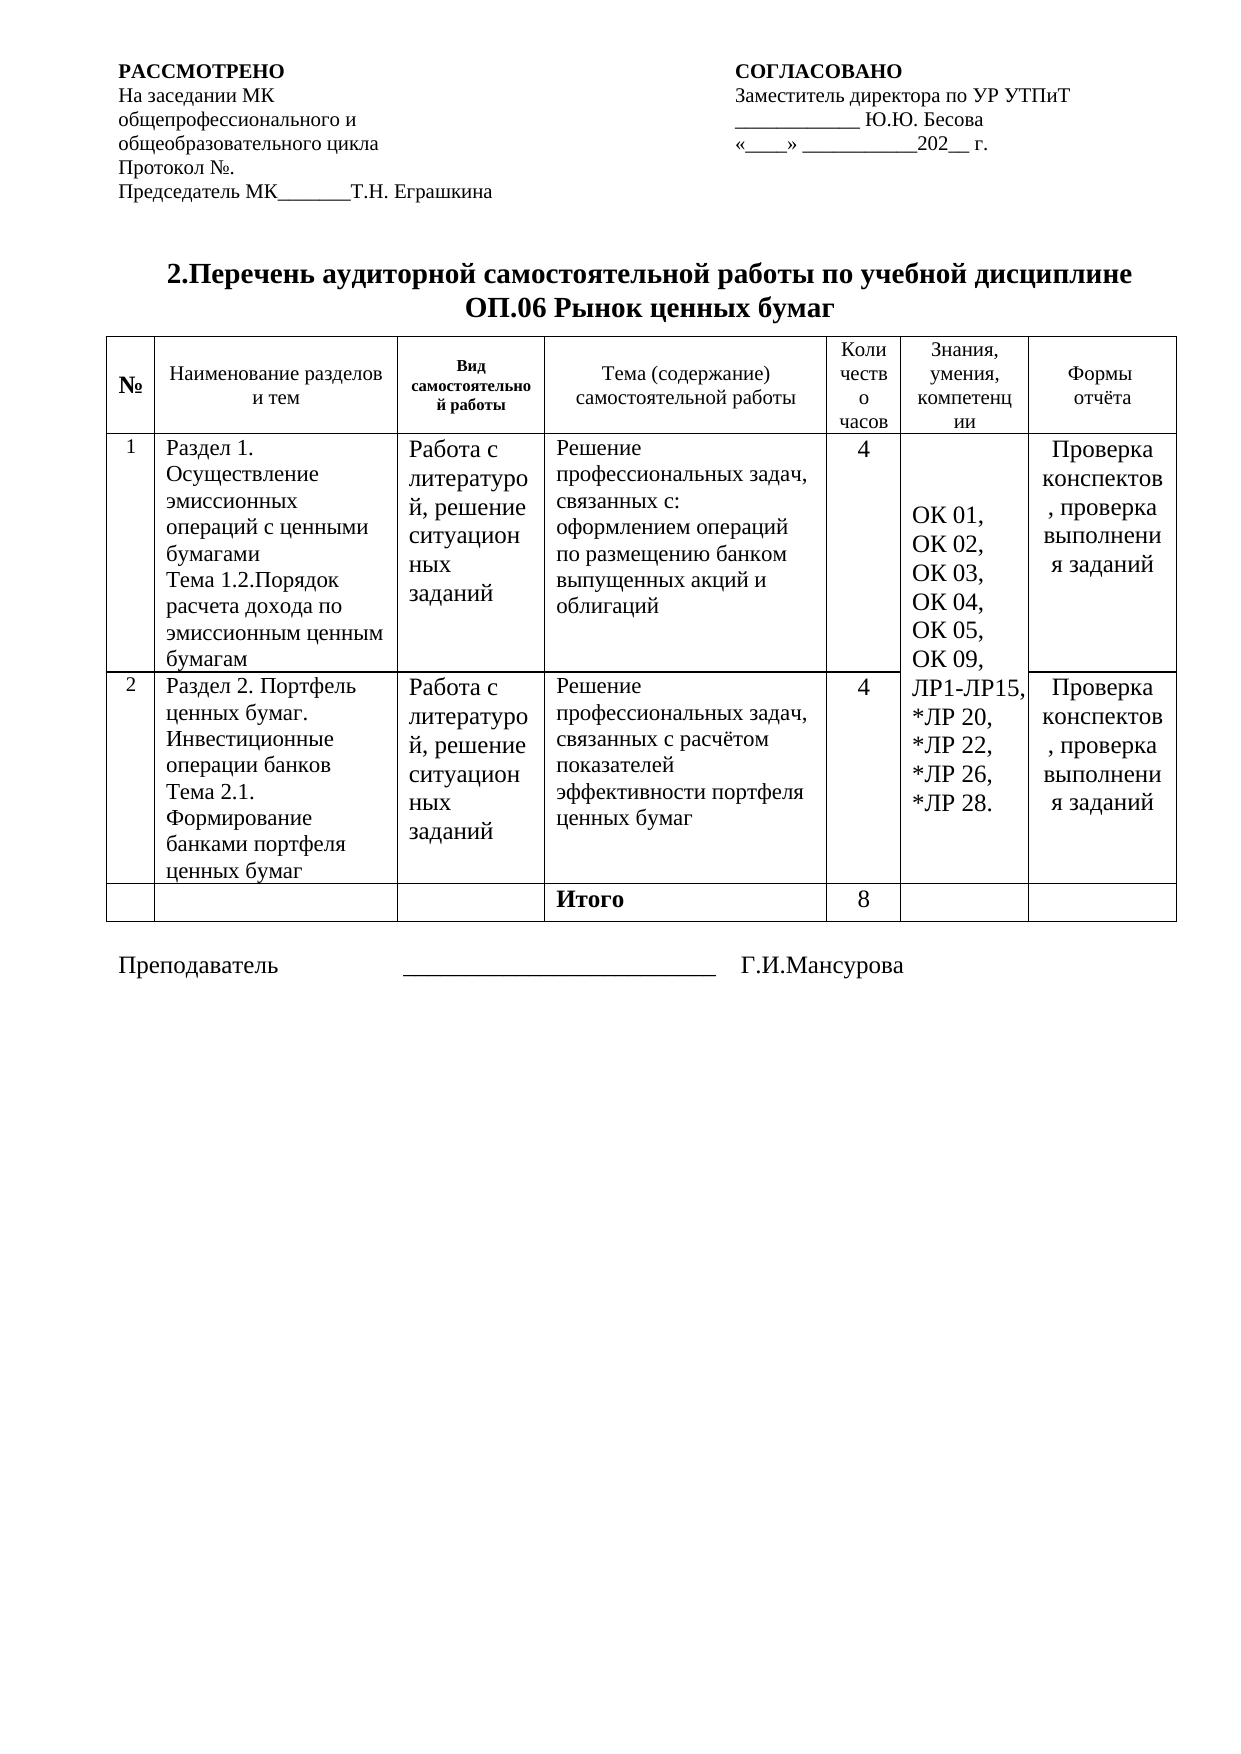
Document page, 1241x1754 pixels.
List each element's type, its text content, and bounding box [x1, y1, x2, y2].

table_cell Раздел 1. Осуществление эмиссионных операций с ценными бумагами Тема 1.2.Порядок расчета дохода по эмиссионным ценным бумагам [155, 434, 397, 671]
table_cell Проверка конспектов, проверка выполнения заданий [1029, 434, 1176, 671]
table_cell Проверка конспектов, проверка выполнения заданий [1029, 673, 1176, 883]
table_cell 8 [827, 884, 900, 921]
table_cell [901, 884, 1028, 921]
table_header Тема (содержание) самостоятельной работы [545, 337, 826, 433]
table_cell 4 [827, 434, 900, 671]
table_cell Раздел 2. Портфель ценных бумаг. Инвестиционные операции банков Тема 2.1. Формирование банками портфеля ценных бумаг [155, 673, 397, 883]
table_header Количество часов [827, 337, 900, 433]
table_header СОГЛАСОВАНО Заместитель директора по УР УТПиТ ____________ Ю.Ю. Бесова «____» ___________202__ г. [724, 59, 1167, 227]
table_header РАССМОТРЕНО На заседании МК общепрофессионального и общеобразовательного цикла Протокол №. Председатель МК_______Т.Н. Еграшкина [107, 59, 723, 227]
text 2.Перечень аудиторной самостоятельной работы по учебной дисциплине [118, 256, 1181, 290]
table_cell [155, 884, 397, 921]
text Преподаватель _________________________ Г.И.Мансурова [118, 951, 1181, 979]
table_cell 2 [107, 673, 154, 883]
text ОП.06 Рынок ценных бумаг [118, 290, 1181, 323]
table_cell ОК 01, ОК 02, ОК 03, ОК 04, ОК 05, ОК 09, ЛР1-ЛР15, *ЛР 20, *ЛР 22, *ЛР 26, *ЛР 28. [901, 434, 1028, 883]
table_cell [1029, 884, 1176, 921]
table_cell [107, 884, 154, 921]
table_cell Решение профессиональных задач, связанных с: оформлением операций по размещению банком выпущенных акций и облигаций [545, 434, 826, 671]
table_cell Работа с литературой, решение ситуационных заданий [398, 434, 544, 671]
table_header Наименование разделов и тем [155, 337, 397, 433]
table_cell 4 [827, 673, 900, 883]
table_cell [398, 884, 544, 921]
table_cell Решение профессиональных задач, связанных с расчётом показателей эффективности портфеля ценных бумаг [545, 673, 826, 883]
table_header Вид самостоятельной работы [398, 337, 544, 433]
table_cell Итого [545, 884, 826, 921]
table_header Знания, умения, компетенции [901, 337, 1028, 433]
table_header Формы отчёта [1029, 337, 1176, 433]
table_cell 1 [107, 434, 154, 671]
table_cell Работа с литературой, решение ситуационных заданий [398, 673, 544, 883]
table_header № [107, 337, 154, 433]
